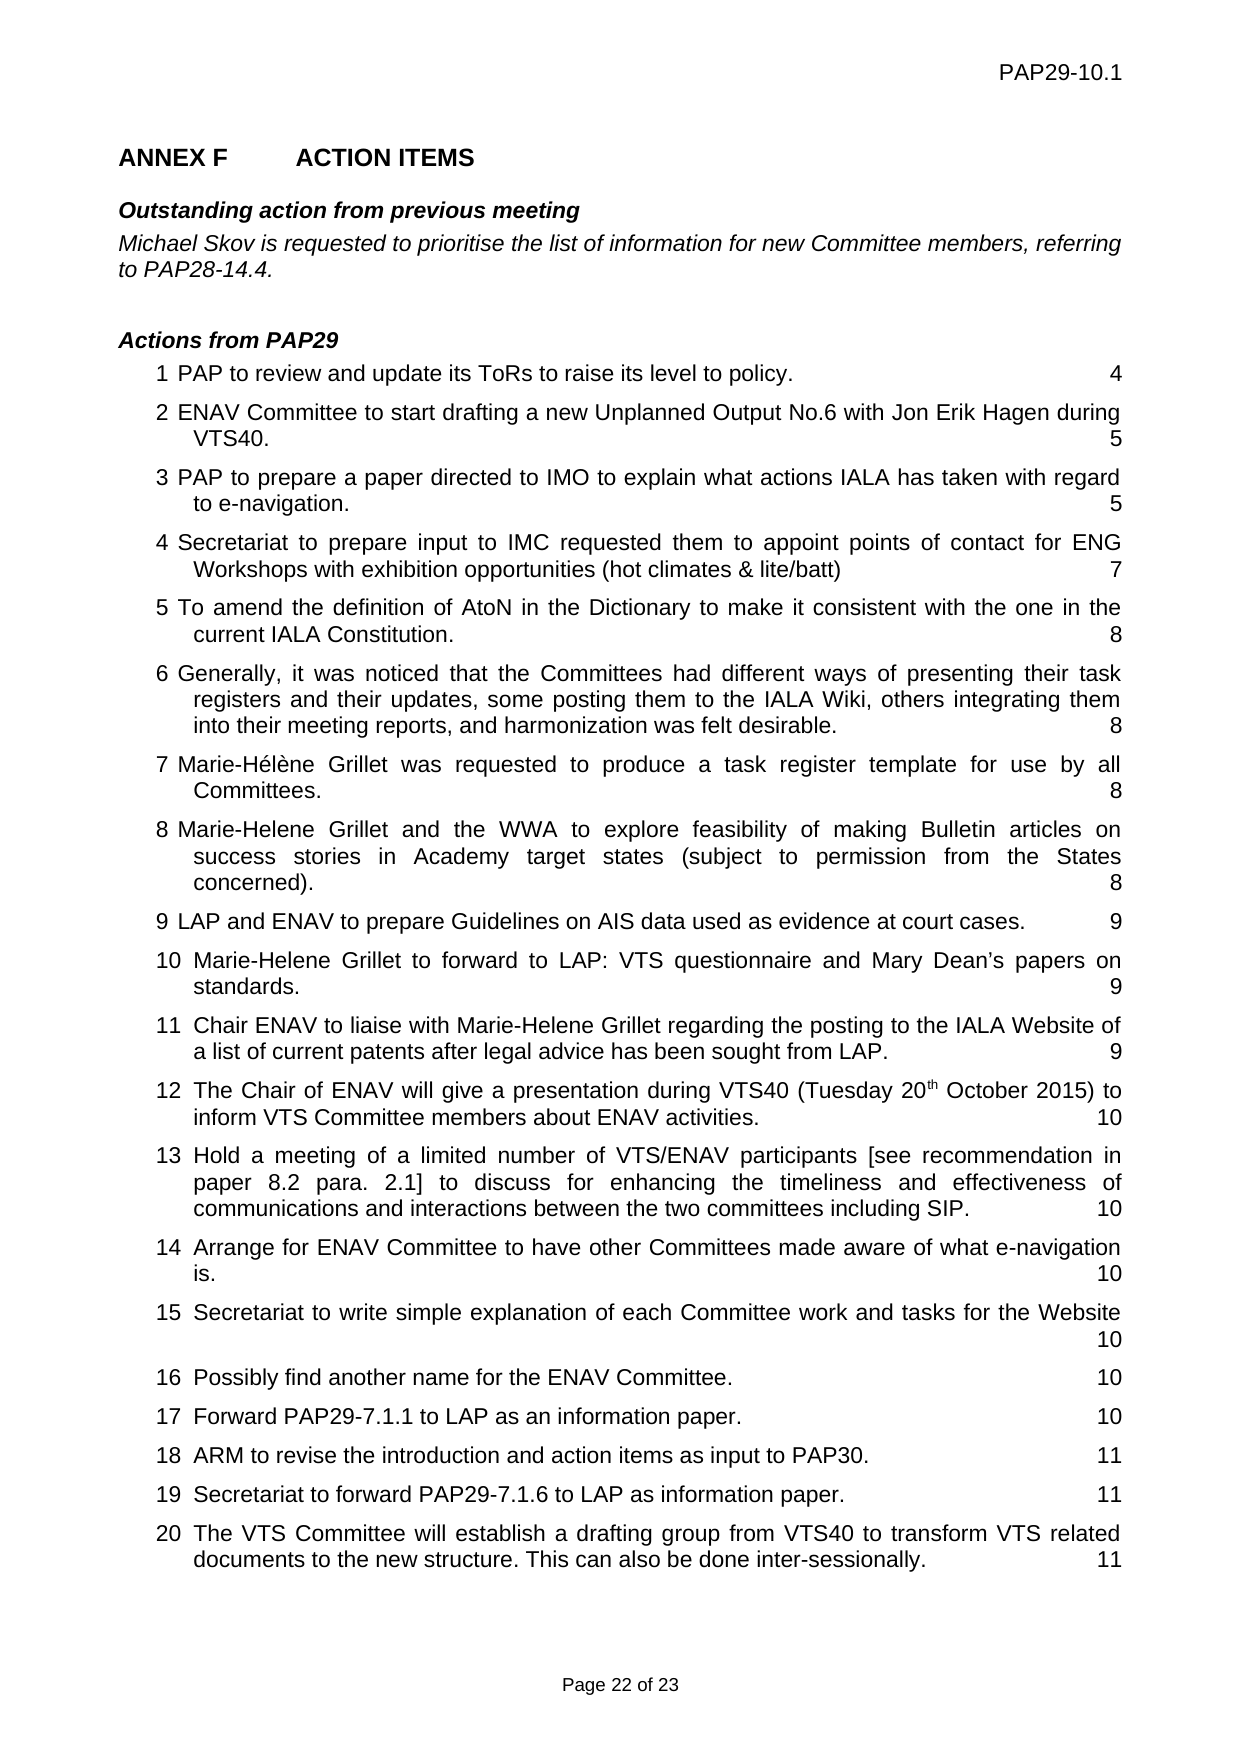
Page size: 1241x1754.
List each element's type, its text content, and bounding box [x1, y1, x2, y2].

text Possibly find another name for the ENAV Committee. 10 [156, 1364, 1122, 1391]
text ENAV Committee to start drafting a new Unplanned Output No.6 with Jon Erik Hagen during VTS40. 5 [156, 399, 1122, 451]
text Secretariat to prepare input to IMC requested them to appoint points of contact for ENG Workshops with exhibition opportunities (hot climates & lite/batt) 7 [156, 529, 1122, 582]
text ARM to revise the introduction and action items as input to PAP30. 11 [156, 1442, 1122, 1468]
text The VTS Committee will establish a drafting group from VTS40 to transform VTS related documents to the new structure. This can also be done inter-sessionally. 11 [156, 1520, 1122, 1572]
text Generally, it was noticed that the Committees had different ways of presenting their task registers and their updates, some posting them to the IALA Wiki, others integrating them into their meeting reports, and harmonization was felt desirable. 8 [156, 659, 1122, 739]
text Michael Skov is requested to prioritise the list of information for new Committee members, referring to PAP28-14.4. [118, 229, 1122, 282]
subtitle Actions from PAP29 [118, 327, 1122, 354]
text Marie-Helene Grillet to forward to LAP: VTS questionnaire and Mary Dean’s papers on standards. 9 [156, 947, 1122, 999]
text Chair ENAV to liaise with Marie-Helene Grillet regarding the posting to the IALA Website of a list of current patents after legal advice has been sought from LAP. 9 [156, 1012, 1122, 1065]
text Action Items [118, 143, 1122, 172]
subtitle Outstanding action from previous meeting [118, 197, 1122, 223]
text Marie-Hélène Grillet was requested to produce a task register template for use by all Committees. 8 [156, 751, 1122, 804]
text Marie-Helene Grillet and the WWA to explore feasibility of making Bulletin articles on success stories in Academy target states (subject to permission from the States concerned). 8 [156, 816, 1122, 895]
text Hold a meeting of a limited number of VTS/ENAV participants [see recommendation in paper 8.2 para. 2.1] to discuss for enhancing the timeliness and effectiveness of communications and interactions between the two committees including SIP. 10 [156, 1142, 1122, 1221]
text The Chair of ENAV will give a presentation during VTS40 (Tuesday 20th October 2015) to inform VTS Committee members about ENAV activities. 10 [156, 1077, 1122, 1130]
text To amend the definition of AtoN in the Dictionary to make it consistent with the one in the current IALA Constitution. 8 [156, 594, 1122, 647]
text PAP to prepare a paper directed to IMO to explain what actions IALA has taken with regard to e-navigation. 5 [156, 464, 1122, 517]
text Secretariat to forward PAP29-7.1.6 to LAP as information paper. 11 [156, 1481, 1122, 1507]
text Secretariat to write simple explanation of each Committee work and tasks for the Website 10 [156, 1299, 1122, 1352]
text LAP and ENAV to prepare Guidelines on AIS data used as evidence at court cases. 9 [156, 908, 1122, 934]
text Forward PAP29-7.1.1 to LAP as an information paper. 10 [156, 1403, 1122, 1429]
text PAP to review and update its ToRs to raise its level to policy. 4 [156, 360, 1122, 386]
text Arrange for ENAV Committee to have other Committees made aware of what e-navigation is. 10 [156, 1234, 1122, 1287]
